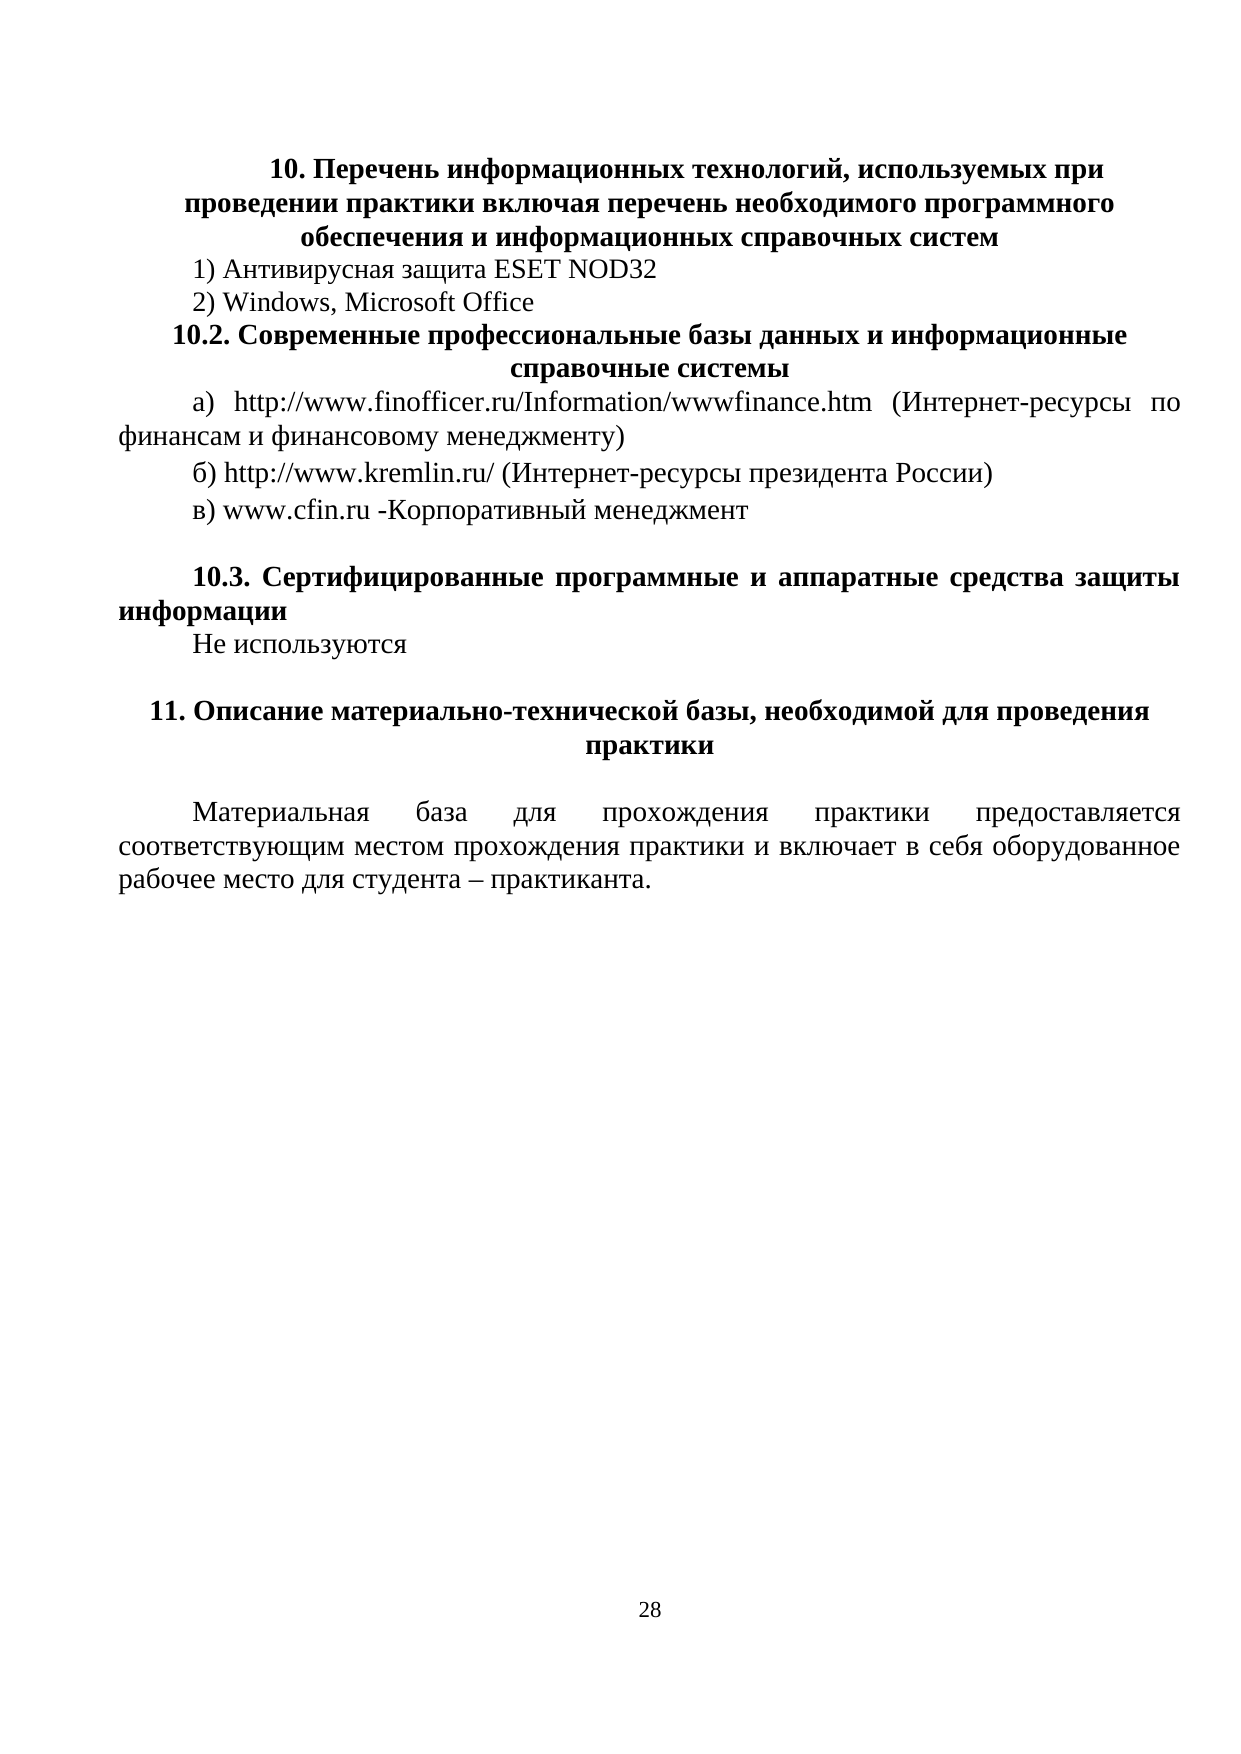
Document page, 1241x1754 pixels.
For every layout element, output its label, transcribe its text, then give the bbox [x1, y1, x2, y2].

text 2) Windows, Microsoft Office [118, 285, 1181, 317]
subtitle 10. Перечень информационных технологий, используемых при проведении практики включая перечень необходимого программного обеспечения и информационных справочных систем [118, 152, 1181, 252]
text 10.2. Современные профессиональные базы данных и информационные справочные системы [118, 317, 1181, 384]
text 1) Антивирусная защита ESET NOD32 [118, 252, 1181, 285]
text б) http://www.kremlin.ru/ (Интернет-ресурсы президента России) [118, 455, 1181, 488]
text Материальная база для прохождения практики предоставляется соответствующим местом прохождения практики и включает в себя оборудованное рабочее место для студента – практиканта. [118, 794, 1181, 895]
text Не используются [118, 626, 1181, 660]
text а) http://www.finofficer.ru/Information/wwwfinance.htm (Интернет-ресурсы по финансам и финансовому менеджменту) [118, 384, 1181, 451]
text 10.3. Сертифицированные программные и аппаратные средства защиты информации [118, 559, 1181, 626]
subtitle 11. Описание материально-технической базы, необходимой для проведения практики [118, 693, 1181, 761]
text в) www.cfin.ru -Корпоративный менеджмент [118, 492, 1181, 526]
